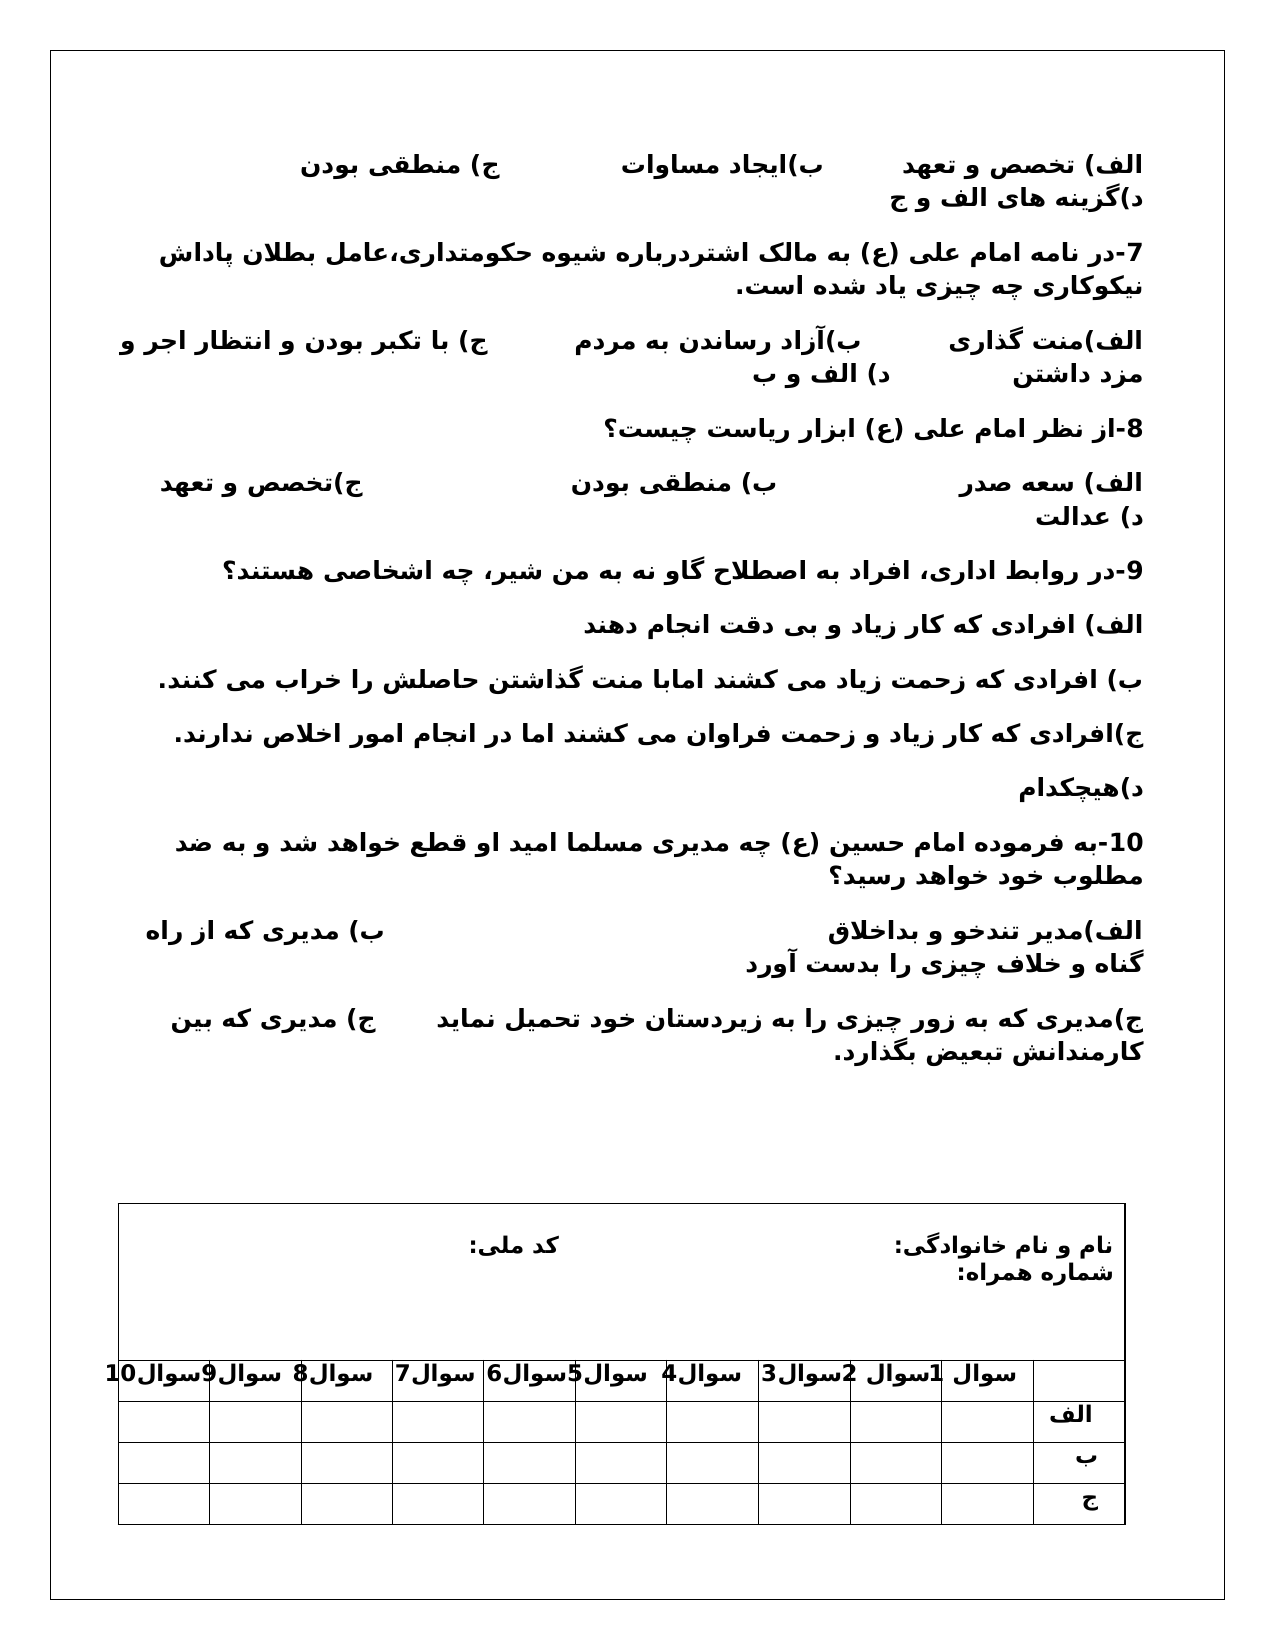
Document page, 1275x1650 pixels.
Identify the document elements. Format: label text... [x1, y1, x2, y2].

table_cell [484, 1402, 575, 1442]
table_cell [119, 1484, 209, 1524]
table_cell سوال9 [210, 1361, 301, 1401]
table_cell [667, 1402, 758, 1442]
text 8-از نظر امام علی (ع) ابزار ریاست چیست؟ [112, 414, 1144, 443]
table_cell سوال4 [667, 1361, 758, 1401]
text 10-به فرموده امام حسین (ع) چه مدیری مسلما امید او قطع خواهد شد و به ضد مطلوب خود خواهد رسید؟ [112, 828, 1144, 891]
table_cell سوال7 [393, 1361, 483, 1401]
table_cell سوال 2 [851, 1361, 941, 1401]
table_cell [210, 1443, 301, 1483]
table_cell سوال 1 [942, 1361, 1033, 1401]
table_cell [576, 1484, 666, 1524]
table_cell [942, 1484, 1033, 1524]
table_cell [759, 1484, 850, 1524]
table_cell ب [1034, 1443, 1124, 1483]
table_cell [942, 1443, 1033, 1483]
table_cell ج [1034, 1484, 1124, 1524]
table_cell [851, 1484, 941, 1524]
text الف)منت گذاری ب)آزاد رساندن به مردم ج) با تکبر بودن و انتظار اجر و مزد داشتن د) الف و ب [112, 326, 1144, 388]
text ب) افرادی که زحمت زیاد می کشند امابا منت گذاشتن حاصلش را خراب می کنند. [112, 665, 1144, 694]
text ج)افرادی که کار زیاد و زحمت فراوان می کشند اما در انجام امور اخلاص ندارند. [112, 719, 1144, 748]
table_cell [484, 1443, 575, 1483]
table_cell [1034, 1361, 1124, 1401]
text الف)مدیر تندخو و بداخلاق ب) مدیری که از راه گناه و خلاف چیزی را بدست آورد [112, 916, 1144, 978]
table_cell [759, 1443, 850, 1483]
table_cell سوال6 [484, 1361, 575, 1401]
table_cell [667, 1484, 758, 1524]
table_cell [851, 1443, 941, 1483]
table_cell سوال3 [759, 1361, 850, 1401]
text 7-در نامه امام علی (ع) به مالک اشتردرباره شیوه حکومتداری،عامل بطلان پاداش نیکوکاری چه چیزی یاد شده است. [112, 238, 1144, 301]
text ج)مدیری که به زور چیزی را به زیردستان خود تحمیل نماید ج) مدیری که بین کارمندانش تبعیض بگذارد. [112, 1004, 1144, 1066]
table_cell [210, 1484, 301, 1524]
table_cell [393, 1402, 483, 1442]
table_cell [210, 1402, 301, 1442]
table_cell [119, 1443, 209, 1483]
table_cell [393, 1443, 483, 1483]
table_cell [942, 1402, 1033, 1442]
table_cell [393, 1484, 483, 1524]
table_cell [851, 1402, 941, 1442]
table_cell سوال5 [576, 1361, 666, 1401]
table_cell [302, 1402, 392, 1442]
text 9-در روابط اداری، افراد به اصطلاح گاو نه به من شیر، چه اشخاصی هستند؟ [112, 556, 1144, 585]
table_cell سوال8 [302, 1361, 392, 1401]
table_cell [576, 1443, 666, 1483]
table_cell [119, 1402, 209, 1442]
text الف) افرادی که کار زیاد و بی دقت انجام دهند [112, 610, 1144, 639]
table_header نام و نام خانوادگی: کد ملی: شماره همراه: [119, 1204, 1124, 1359]
table_cell [302, 1484, 392, 1524]
table_cell [759, 1402, 850, 1442]
table_cell [576, 1402, 666, 1442]
text الف) تخصص و تعهد ب)ایجاد مساوات ج) منطقی بودن د)گزینه های الف و ج [112, 150, 1144, 213]
table_cell [484, 1484, 575, 1524]
table_cell سوال10 [119, 1361, 209, 1401]
table_cell الف [1034, 1402, 1124, 1442]
table_cell [302, 1443, 392, 1483]
text د)هیچکدام [112, 773, 1144, 803]
text الف) سعه صدر ب) منطقی بودن ج)تخصص و تعهد د) عدالت [112, 468, 1144, 531]
table_cell [667, 1443, 758, 1483]
